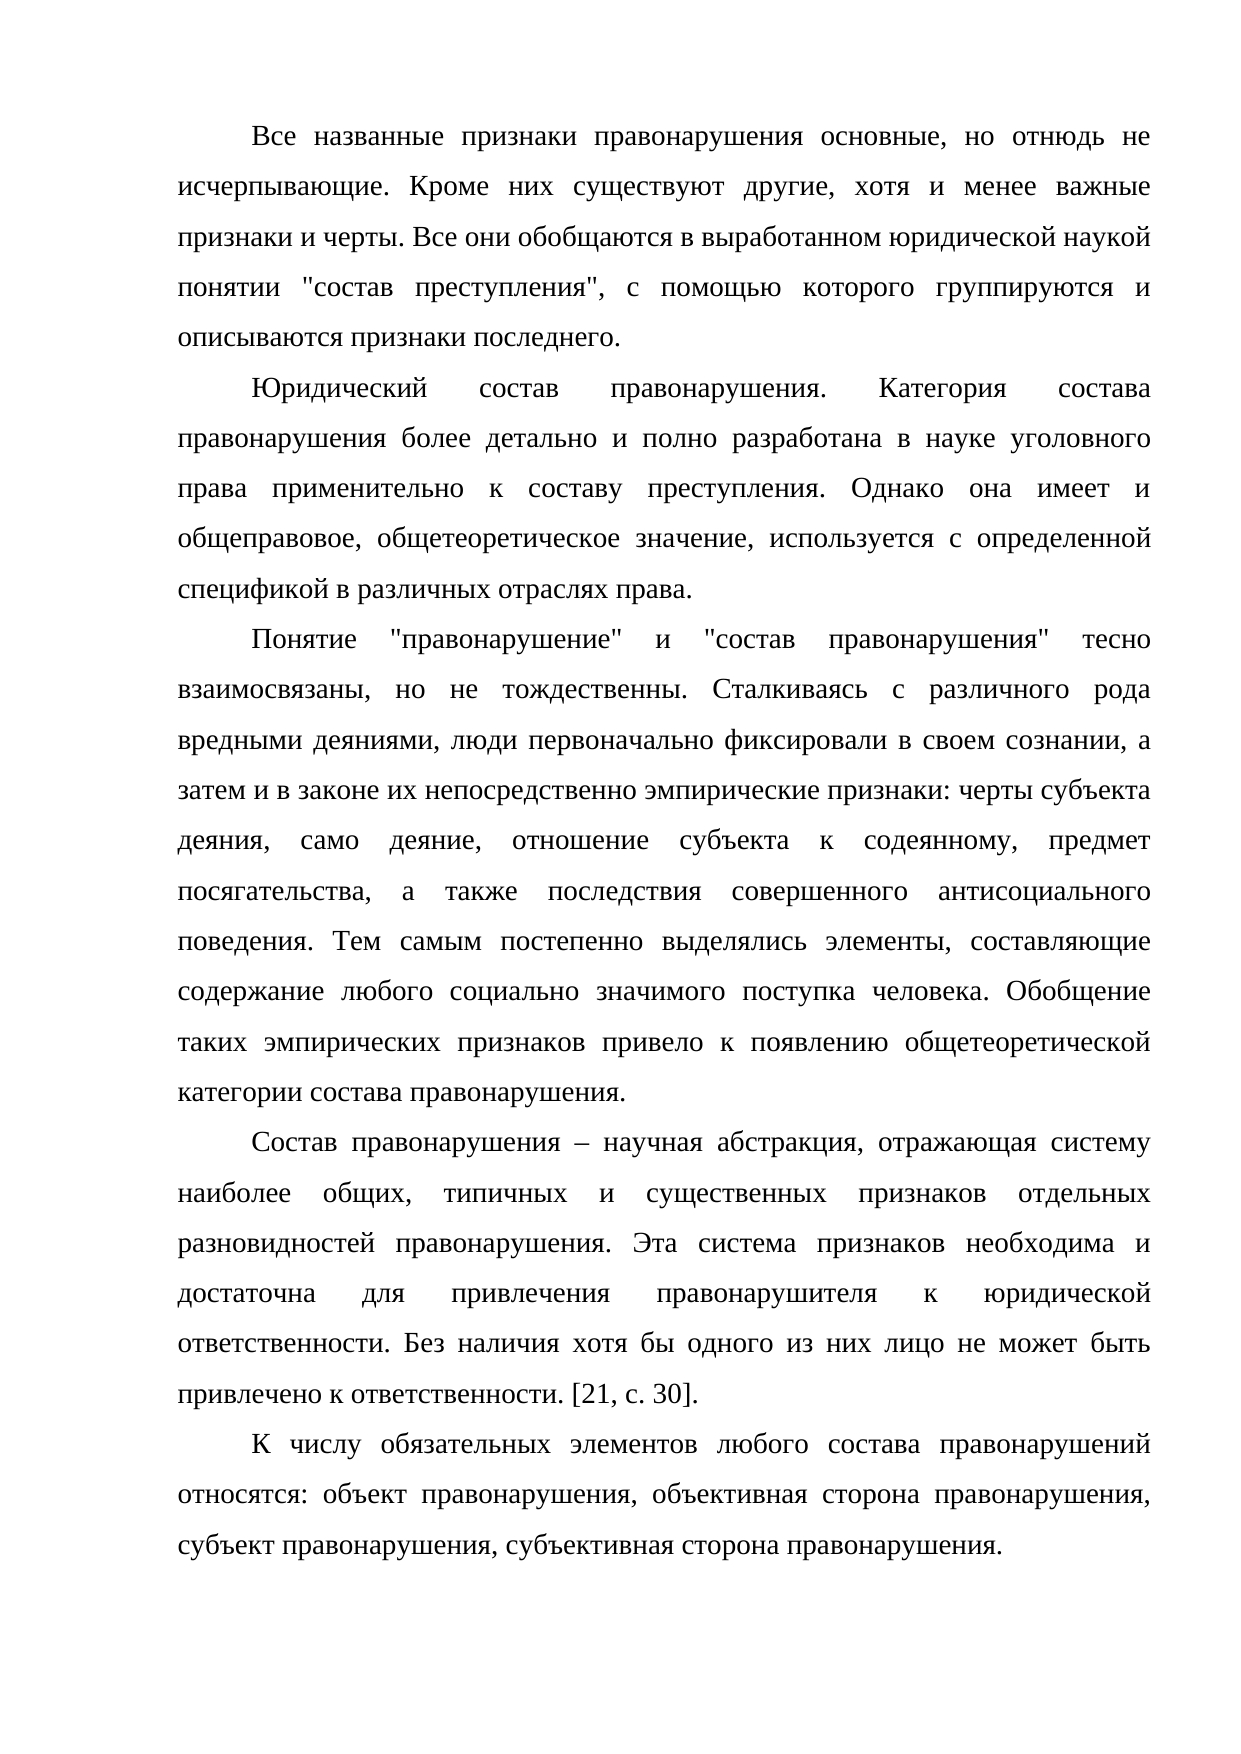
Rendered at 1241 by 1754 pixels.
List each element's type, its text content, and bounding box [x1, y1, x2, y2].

text К числу обязательных элементов любого состава правонарушений относятся: объект правонарушения, объективная сторона правонарушения, субъект правонарушения, субъективная сторона правонарушения. [177, 1426, 1152, 1560]
text Понятие "правонарушение" и "состав правонарушения" тесно взаимосвязаны, но не тождественны. Сталкиваясь с различного рода вредными деяниями, люди первоначально фиксировали в своем сознании, а затем и в законе их непосредственно эмпирические признаки: черты субъекта деяния, само деяние, отношение субъекта к содеянному, предмет посягательства, а также последствия совершенного антисоциального поведения. Тем самым постепенно выделялись элементы, составляющие содержание любого социально значимого поступка человека. Обобщение таких эмпирических признаков привело к появлению общетеоретической категории состава правонарушения. [177, 621, 1152, 1108]
text Все названные признаки правонарушения основные, но отнюдь не исчерпывающие. Кроме них существуют другие, хотя и менее важные признаки и черты. Все они обобщаются в выработанном юридической наукой понятии "состав преступления", с помощью которого группируются и описываются признаки последнего. [177, 118, 1152, 353]
text Состав правонарушения – научная абстракция, отражающая систему наиболее общих, типичных и существенных признаков отдельных разновидностей правонарушения. Эта система признаков необходима и достаточна для привлечения правонарушителя к юридической ответственности. Без наличия хотя бы одного из них лицо не может быть привлечено к ответственности. [21, с. 30]. [177, 1124, 1152, 1409]
text Юридический состав правонарушения. Категория состава правонарушения более детально и полно разработана в науке уголовного права применительно к составу преступления. Однако она имеет и общеправовое, общетеоретическое значение, используется с определенной спецификой в различных отраслях права. [177, 370, 1152, 604]
